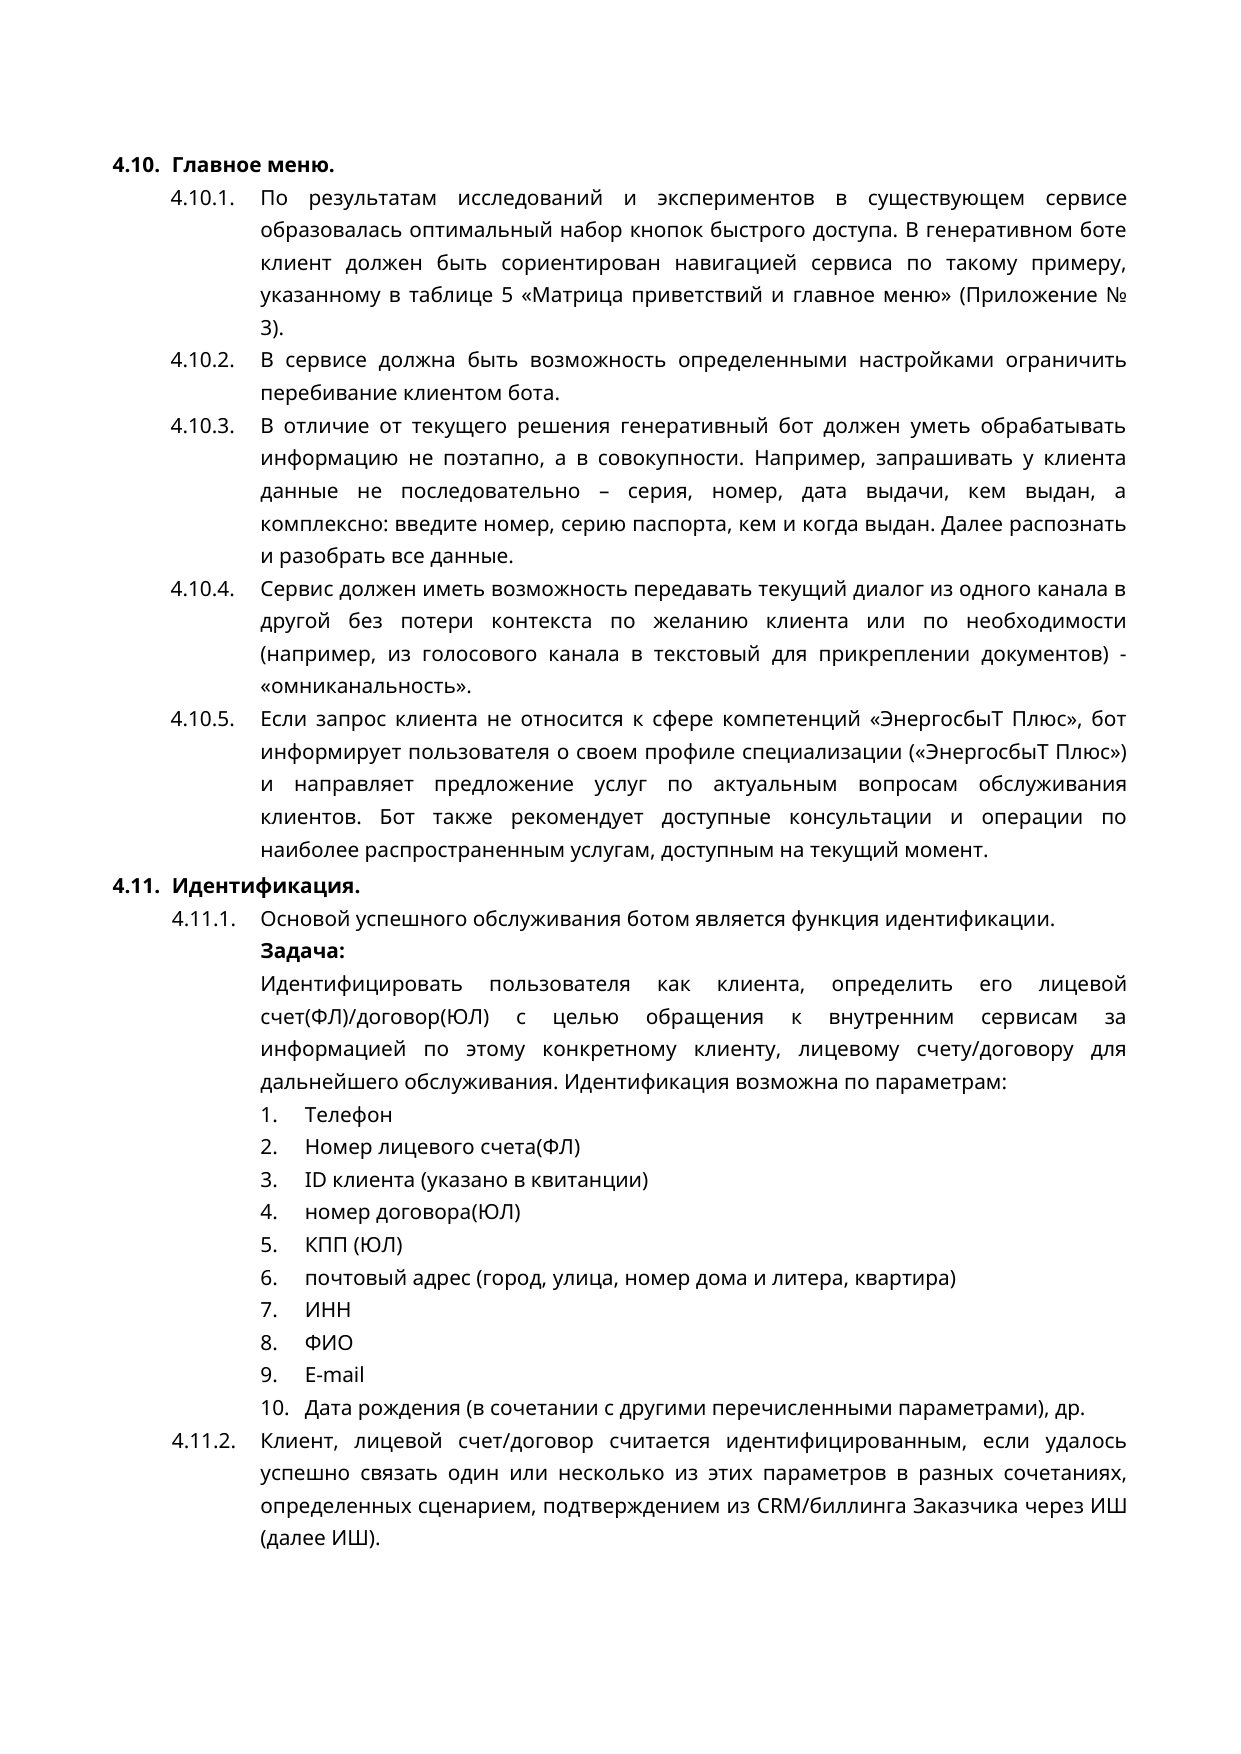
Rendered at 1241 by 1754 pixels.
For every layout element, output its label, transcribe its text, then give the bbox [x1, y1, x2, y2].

list ФИО [260, 1328, 1128, 1356]
list ID клиента (указано в квитанции) [260, 1165, 1128, 1193]
list Основой успешного обслуживания ботом является функция идентификации. [172, 904, 1128, 932]
list В отличие от текущего решения генеративный бот должен уметь обрабатывать информацию не поэтапно, а в совокупности. Например, запрашивать у клиента данные не последовательно – серия, номер, дата выдачи, кем выдан, а комплексно: введите номер, серию паспорта, кем и когда выдан. Далее распознать и разобрать все данные. [170, 411, 1128, 570]
list Сервис должен иметь возможность передавать текущий диалог из одного канала в другой без потери контекста по желанию клиента или по необходимости (например, из голосового канала в текстовый для прикреплении документов) - «омниканальность». [170, 574, 1128, 700]
list В сервисе должна быть возможность определенными настройками ограничить перебивание клиентом бота. [170, 346, 1128, 407]
list По результатам исследований и экспериментов в существующем сервисе образовалась оптимальный набор кнопок быстрого доступа. В генеративном боте клиент должен быть сориентирован навигацией сервиса по такому примеру, указанному в таблице 5 «Матрица приветствий и главное меню» (Приложение № 3). [170, 183, 1128, 341]
text Идентифицировать пользователя как клиента, определить его лицевой счет(ФЛ)/договор(ЮЛ) с целью обращения к внутренним сервисам за информацией по этому конкретному клиенту, лицевому счету/договору для дальнейшего обслуживания. Идентификация возможна по параметрам: [260, 969, 1128, 1096]
list КПП (ЮЛ) [260, 1230, 1128, 1258]
list E-mail [260, 1361, 1128, 1389]
list Телефон [260, 1100, 1128, 1128]
subtitle Идентификация. [112, 871, 1128, 900]
list ИНН [260, 1295, 1128, 1324]
list Если запрос клиента не относится к сфере компетенций «ЭнергосбыТ Плюс», бот информирует пользователя о своем профиле специализации («ЭнергосбыТ Плюс») и направляет предложение услуг по актуальным вопросам обслуживания клиентов. Бот также рекомендует доступные консультации и операции по наиболее распространенным услугам, доступным на текущий момент. [170, 704, 1128, 863]
list почтовый адрес (город, улица, номер дома и литера, квартира) [260, 1263, 1128, 1291]
list Номер лицевого счета(ФЛ) [260, 1132, 1128, 1161]
text Задача: [260, 937, 1128, 965]
list Клиент, лицевой счет/договор считается идентифицированным, если удалось успешно связать один или несколько из этих параметров в разных сочетаниях, определенных сценарием, подтверждением из CRM/биллинга Заказчика через ИШ (далее ИШ). [172, 1426, 1128, 1552]
list номер договора(ЮЛ) [260, 1197, 1128, 1226]
list Дата рождения (в сочетании с другими перечисленными параметрами), др. [260, 1393, 1128, 1422]
subtitle Главное меню. [112, 150, 1128, 178]
